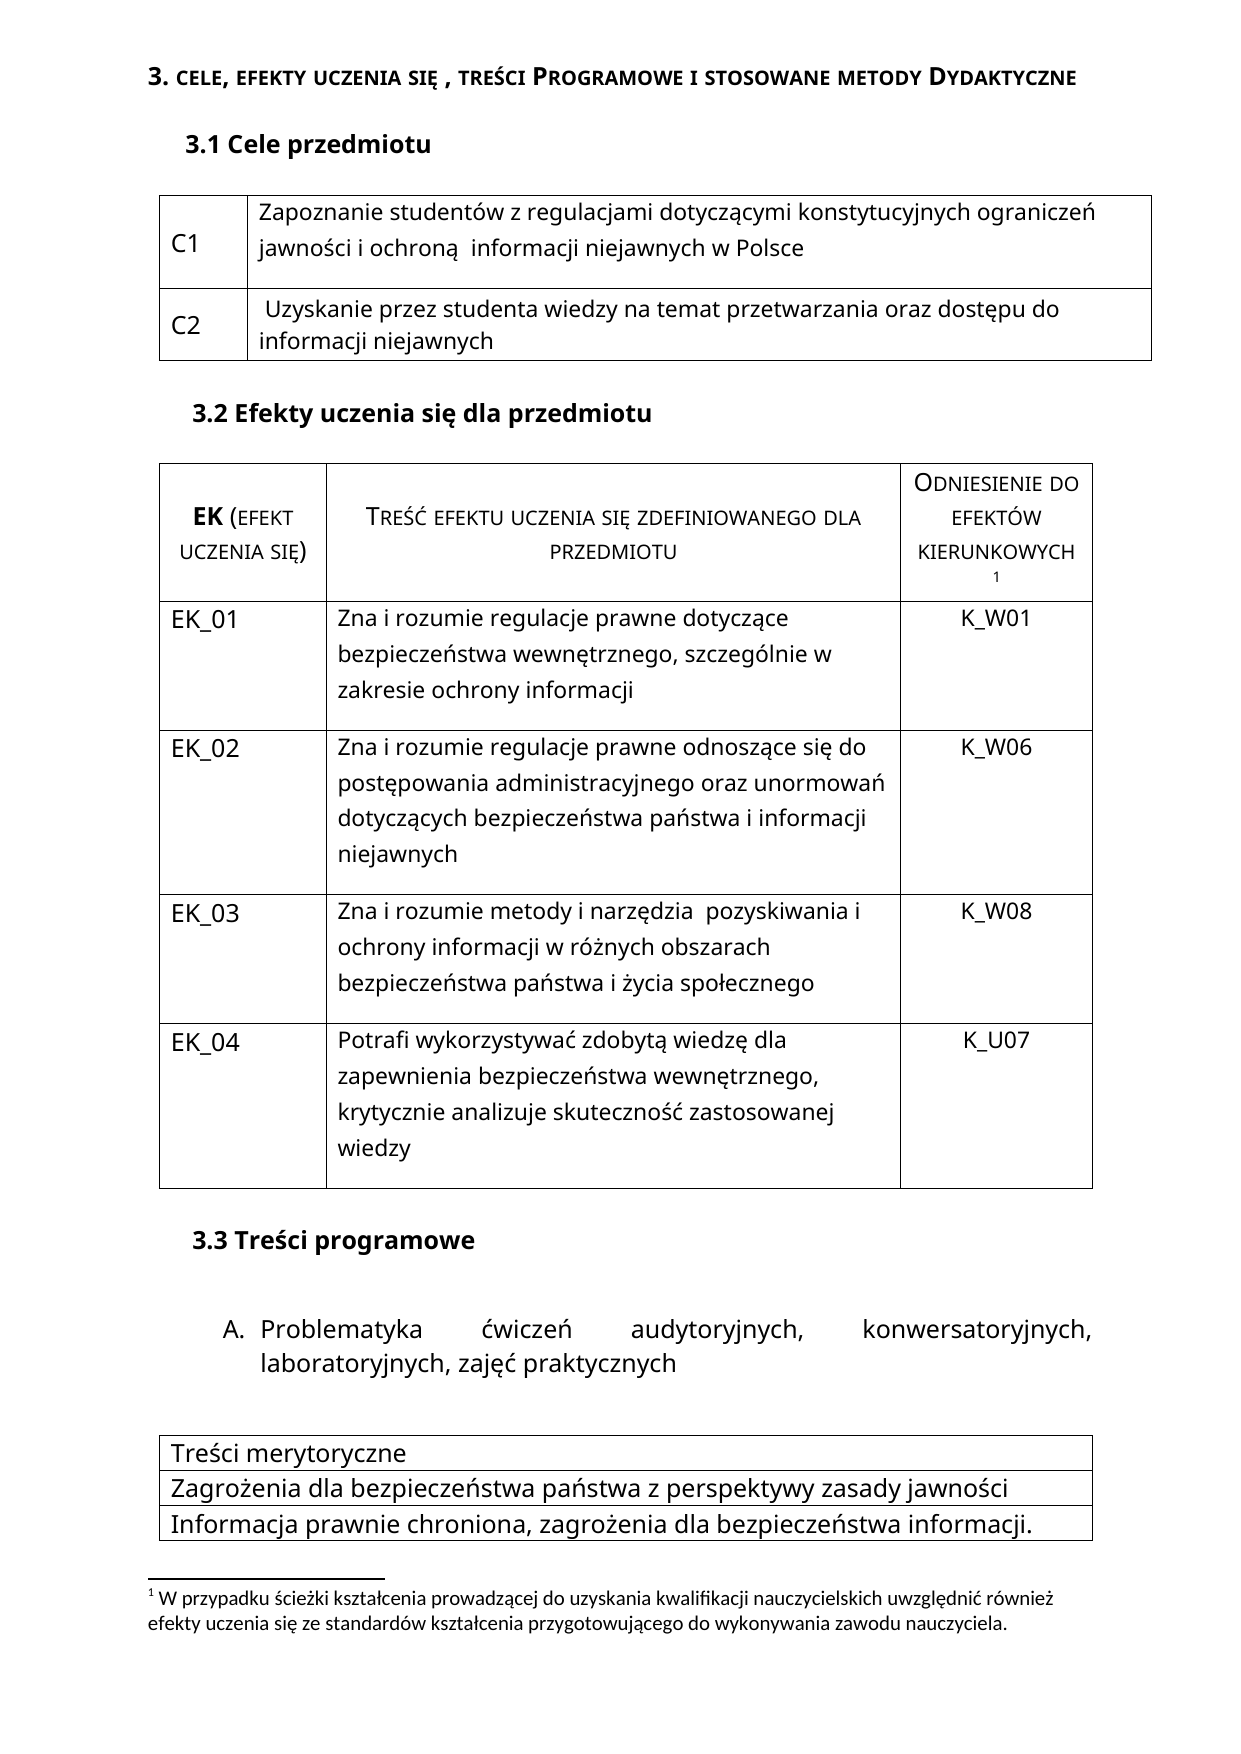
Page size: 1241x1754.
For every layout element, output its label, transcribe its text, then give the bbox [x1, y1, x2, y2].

table_cell K_W08 [901, 895, 1092, 1023]
table_cell EK_02 [160, 731, 326, 894]
text 3.2 Efekty uczenia się dla przedmiotu [192, 395, 1093, 429]
table_cell Uzyskanie przez studenta wiedzy na temat przetwarzania oraz dostępu do informacji niejawnych [248, 289, 1151, 360]
list Problematyka ćwiczeń audytoryjnych, konwersatoryjnych, laboratoryjnych, zajęć praktycznych [223, 1312, 1093, 1380]
table_cell EK_03 [160, 895, 326, 1023]
table_header Odniesienie do efektów kierunkowych [901, 464, 1092, 601]
table_cell EK_01 [160, 602, 326, 729]
table_header Treści merytoryczne [160, 1436, 1092, 1470]
text 3.1 Cele przedmiotu [185, 127, 1093, 161]
table_header Treść efektu uczenia się zdefiniowanego dla przedmiotu [327, 464, 900, 601]
text 3. cele, efekty uczenia się , treści Programowe i stosowane metody Dydaktyczne [148, 59, 1093, 93]
list 3.3 Treści programowe [192, 1223, 1093, 1257]
table_cell Zagrożenia dla bezpieczeństwa państwa z perspektywy zasady jawności [160, 1471, 1092, 1505]
table_header EK (efekt uczenia się) [160, 464, 326, 601]
table_cell K_U07 [901, 1024, 1092, 1188]
table_cell Zna i rozumie metody i narzędzia pozyskiwania i ochrony informacji w różnych obszarach bezpieczeństwa państwa i życia społecznego [327, 895, 900, 1023]
table_cell K_W06 [901, 731, 1092, 894]
table_header C1 [160, 196, 247, 288]
table_cell K_W01 [901, 602, 1092, 729]
table_cell Zna i rozumie regulacje prawne dotyczące bezpieczeństwa wewnętrznego, szczególnie w zakresie ochrony informacji [327, 602, 900, 729]
table_cell C2 [160, 289, 247, 360]
table_cell Informacja prawnie chroniona, zagrożenia dla bezpieczeństwa informacji. [160, 1506, 1092, 1540]
table_cell Zna i rozumie regulacje prawne odnoszące się do postępowania administracyjnego oraz unormowań dotyczących bezpieczeństwa państwa i informacji niejawnych [327, 731, 900, 894]
table_cell Potrafi wykorzystywać zdobytą wiedzę dla zapewnienia bezpieczeństwa wewnętrznego, krytycznie analizuje skuteczność zastosowanej wiedzy [327, 1024, 900, 1188]
table_cell EK_04 [160, 1024, 326, 1188]
table_header Zapoznanie studentów z regulacjami dotyczącymi konstytucyjnych ograniczeń jawności i ochroną informacji niejawnych w Polsce [248, 196, 1151, 288]
